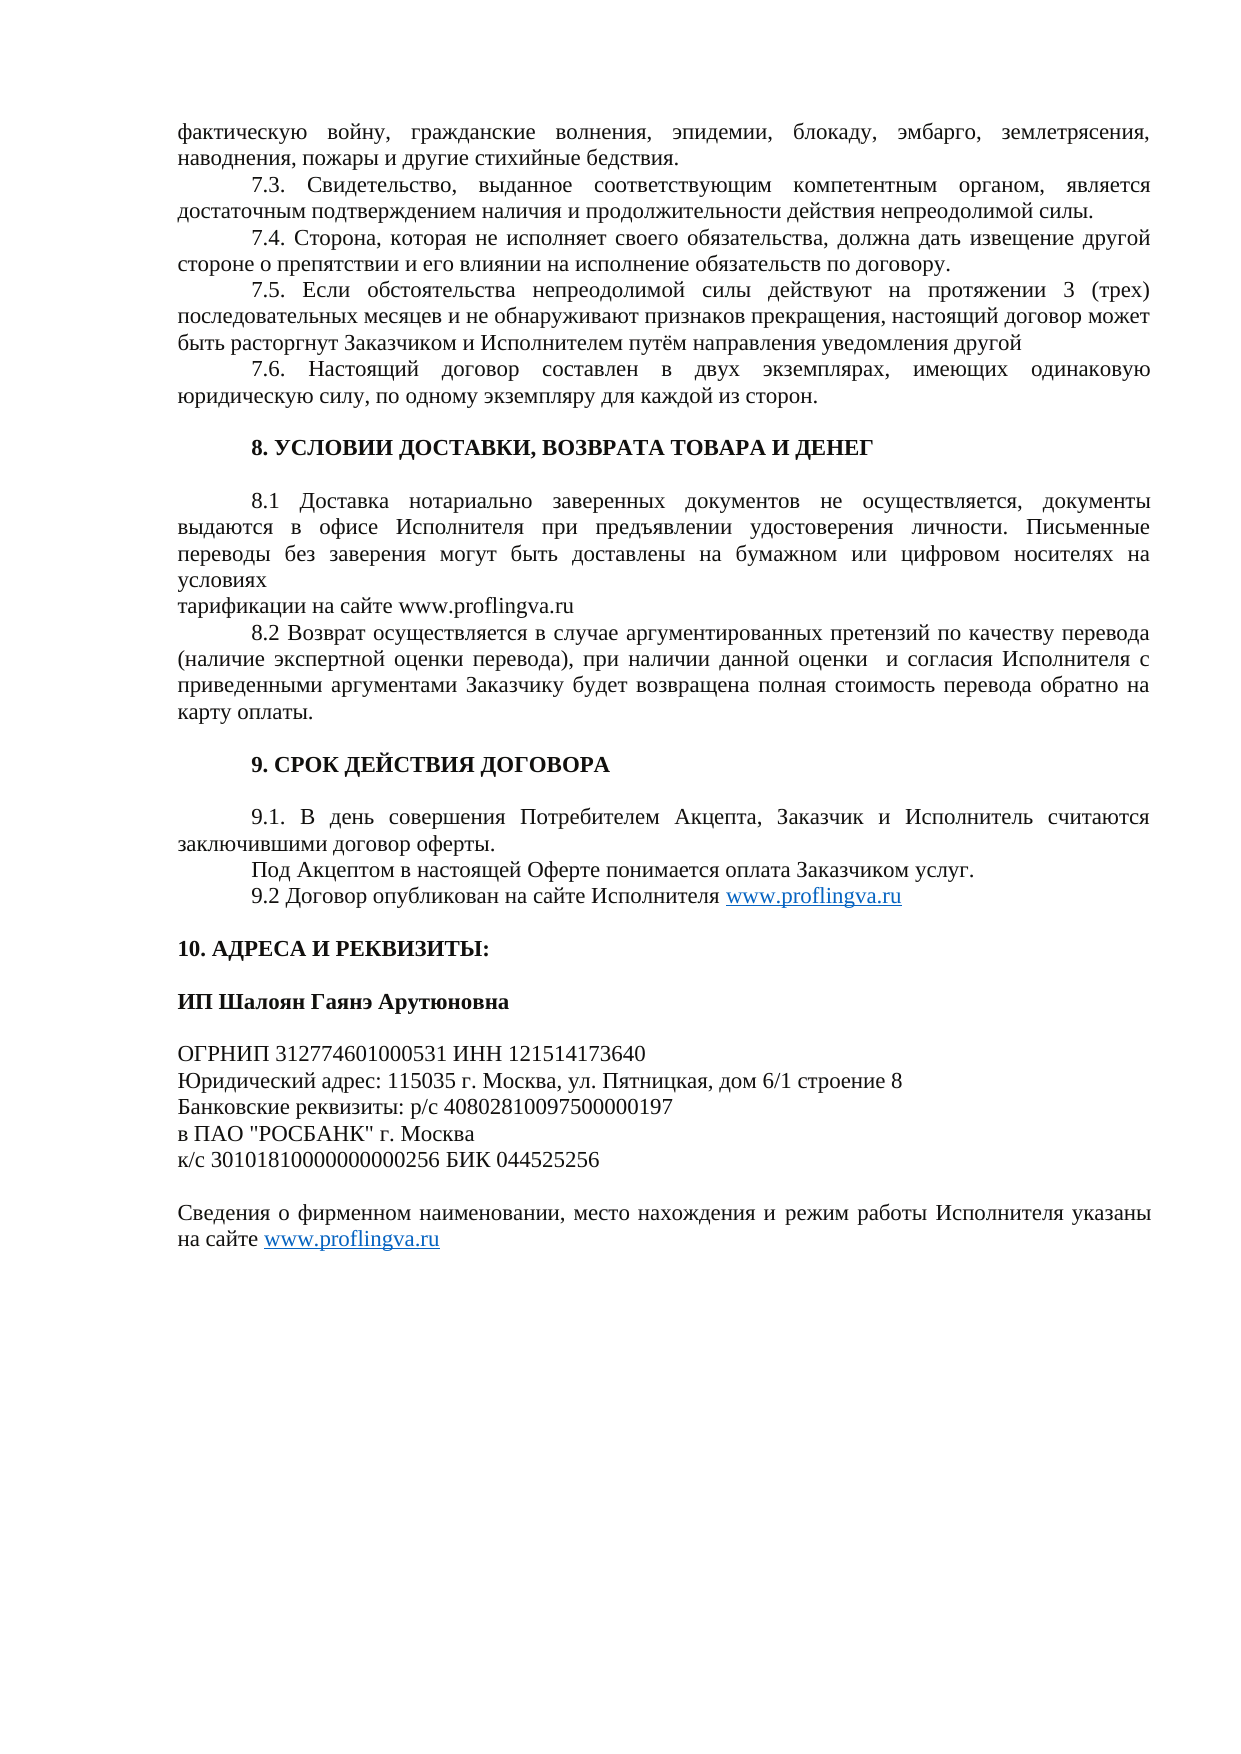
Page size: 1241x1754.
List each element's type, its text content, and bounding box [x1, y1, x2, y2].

text Под Акцептом в настоящей Оферте понимается оплата Заказчиком услуг. [177, 856, 1152, 882]
text к/с 30101810000000000256 БИК 044525256 [177, 1146, 1152, 1172]
text 8.2 Возврат осуществляется в случае аргументированных претензий по качеству перевода (наличие экспертной оценки перевода), при наличии данной оценки и согласия Исполнителя с приведенными аргументами Заказчику будет возвращена полная стоимость перевода обратно на карту оплаты. [177, 619, 1152, 724]
text 8. УСЛОВИИ ДОСТАВКИ, ВОЗВРАТА ТОВАРА И ДЕНЕГ [177, 434, 1152, 461]
text 7.5. Если обстоятельства непреодолимой силы действуют на протяжении 3 (трех) последовательных месяцев и не обнаруживают признаков прекращения, настоящий договор может быть расторгнут Заказчиком и Исполнителем путём направления уведомления другой [177, 276, 1152, 355]
text 9. СРОК ДЕЙСТВИЯ ДОГОВОРА [177, 751, 1152, 777]
text ИП Шалоян Гаянэ Арутюновна [177, 988, 1152, 1014]
text Банковские реквизиты: р/с 40802810097500000197 [177, 1093, 1152, 1119]
text ОГРНИП 312774601000531 ИНН 121514173640 [177, 1041, 1152, 1067]
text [177, 118, 1152, 171]
text 7.3. Свидетельство, выданное соответствующим компетентным органом, является достаточным подтверждением наличия и продолжительности действия непреодолимой силы. [177, 171, 1152, 223]
text 7.6. Настоящий договор составлен в двух экземплярах, имеющих одинаковую юридическую силу, по одному экземпляру для каждой из сторон. [177, 355, 1152, 408]
text тарификации на сайте www.proflingva.ru [177, 592, 1152, 619]
text Сведения о фирменном наименовании, место нахождения и режим работы Исполнителя указаны на сайте www.proflingva.ru [177, 1199, 1152, 1251]
text 10. АДРЕСА И РЕКВИЗИТЫ: [177, 935, 1152, 961]
text 8.1 Доставка нотариально заверенных документов не осуществляется, документы выдаются в офисе Исполнителя при предъявлении удостоверения личности. Письменные переводы без заверения могут быть доставлены на бумажном или цифровом носителях на условиях [177, 487, 1152, 592]
text в ПАО "РОСБАНК" г. Москва [177, 1119, 1152, 1146]
text 7.4. Сторона, которая не исполняет своего обязательства, должна дать извещение другой стороне о препятствии и его влиянии на исполнение обязательств по договору. [177, 223, 1152, 276]
text 9.1. В день совершения Потребителем Акцепта, Заказчик и Исполнитель считаются заключившими договор оферты. [177, 803, 1152, 856]
text Юридический адрес: 115035 г. Москва, ул. Пятницкая, дом 6/1 строение 8 [177, 1067, 1152, 1093]
text 9.2 Договор опубликован на сайте Исполнителя www.proflingva.ru [177, 882, 1152, 909]
